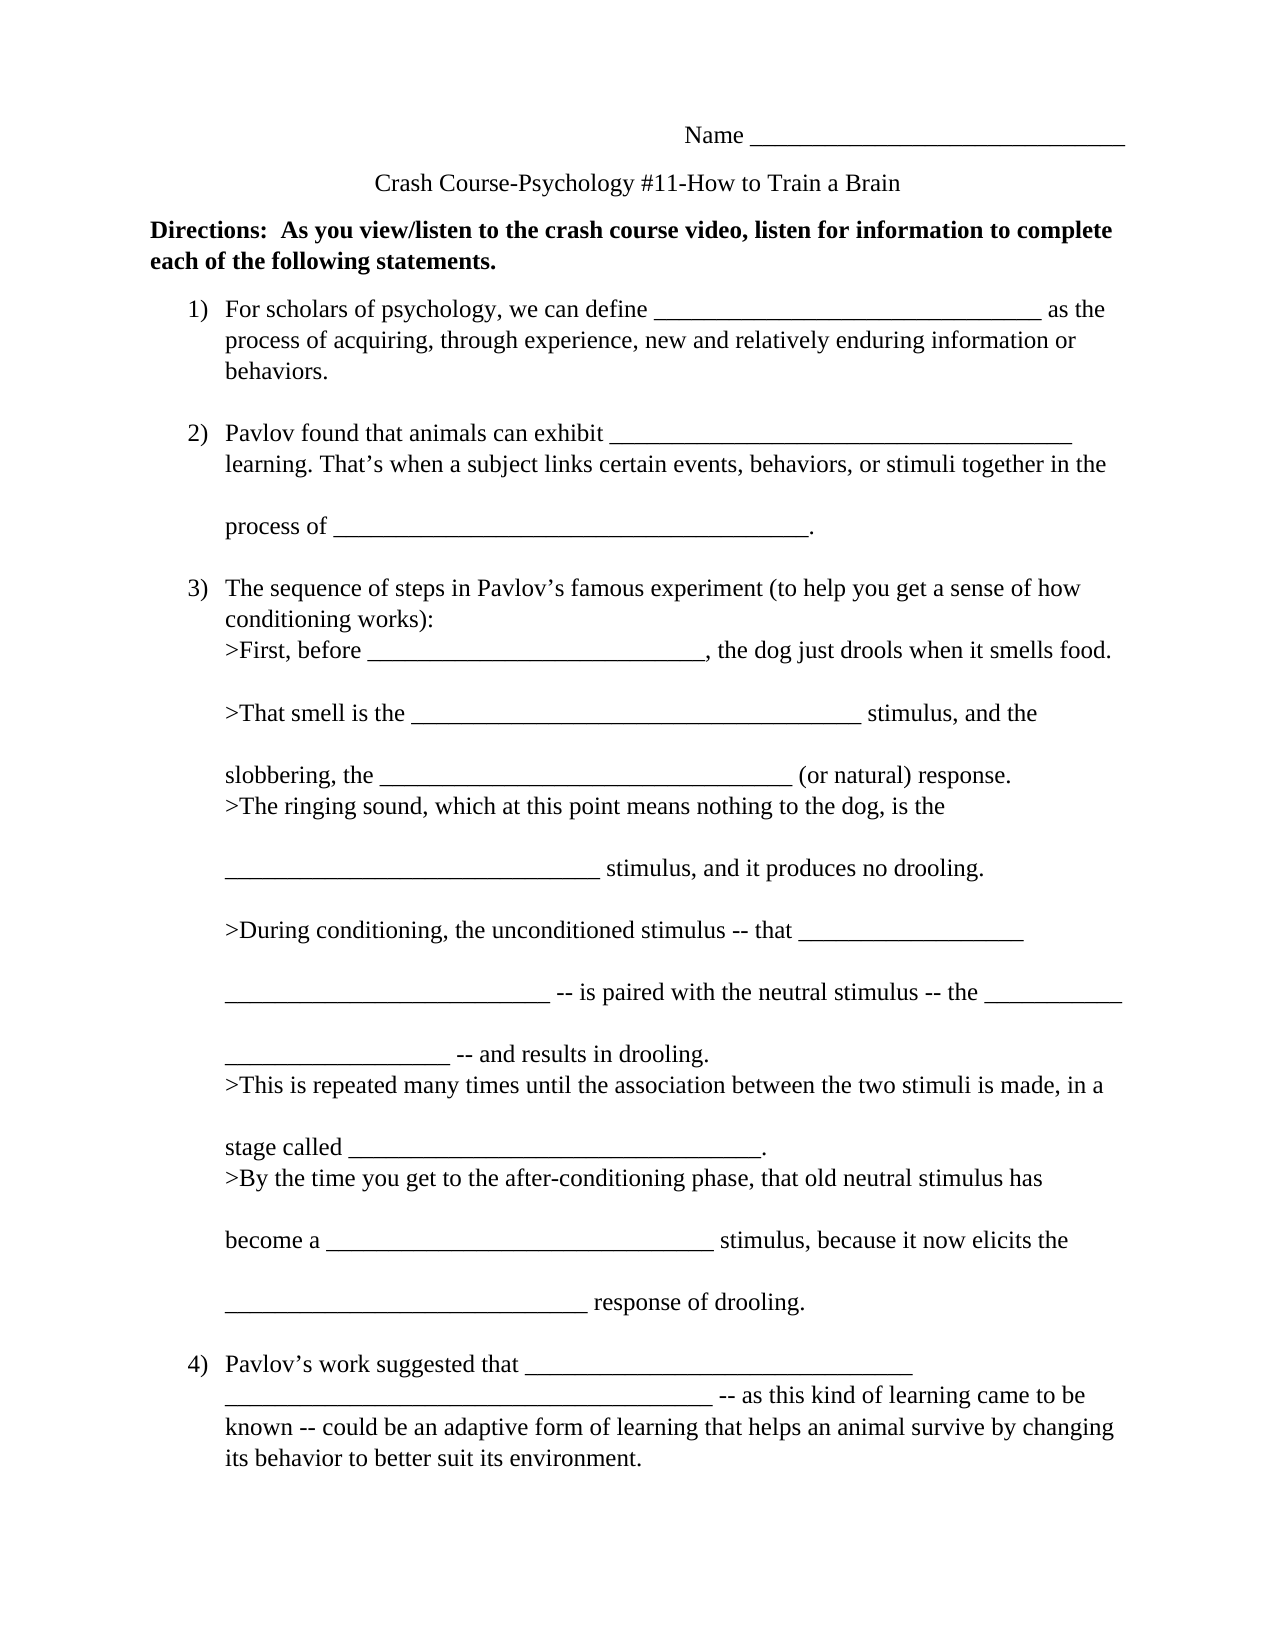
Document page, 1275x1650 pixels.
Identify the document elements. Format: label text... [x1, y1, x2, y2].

list >During conditioning, the unconditioned stimulus -- that __________________ [225, 915, 1125, 944]
list >First, before ___________________________, the dog just drools when it smells food. [225, 636, 1125, 664]
list _______________________________________ -- as this kind of learning came to be known -- could be an adaptive form of learning that helps an animal survive by changing its behavior to better suit its environment. [225, 1381, 1125, 1471]
list stage called _________________________________. [225, 1132, 1125, 1161]
list ______________________________ stimulus, and it produces no drooling. [225, 853, 1125, 882]
list Pavlov found that animals can exhibit _____________________________________ learning. That’s when a subject links certain events, behaviors, or stimuli together in the [187, 418, 1125, 478]
list >By the time you get to the after-conditioning phase, that old neutral stimulus has [225, 1163, 1125, 1192]
list __________________________ -- is paired with the neutral stimulus -- the ___________ [225, 977, 1125, 1006]
list slobbering, the _________________________________ (or natural) response. >The ringing sound, which at this point means nothing to the dog, is the [225, 760, 1125, 819]
text Crash Course-Psychology #11-How to Train a Brain [150, 168, 1125, 196]
list _____________________________ response of drooling. [225, 1287, 1125, 1316]
list >This is repeated many times until the association between the two stimuli is made, in a [225, 1070, 1125, 1099]
list __________________ -- and results in drooling. [225, 1039, 1125, 1068]
text Directions: As you view/listen to the crash course video, listen for information to complete each of the following statements. [150, 215, 1125, 275]
list >That smell is the ____________________________________ stimulus, and the [225, 698, 1125, 726]
text Name ______________________________ [150, 120, 1125, 149]
list For scholars of psychology, we can define _______________________________ as the process of acquiring, through experience, new and relatively enduring information or behaviors. [187, 294, 1125, 385]
list process of ______________________________________. [225, 511, 1125, 540]
list The sequence of steps in Pavlov’s famous experiment (to help you get a sense of how conditioning works): [187, 573, 1125, 633]
list Pavlov’s work suggested that _______________________________ [187, 1349, 1125, 1378]
list become a _______________________________ stimulus, because it now elicits the [225, 1225, 1125, 1254]
